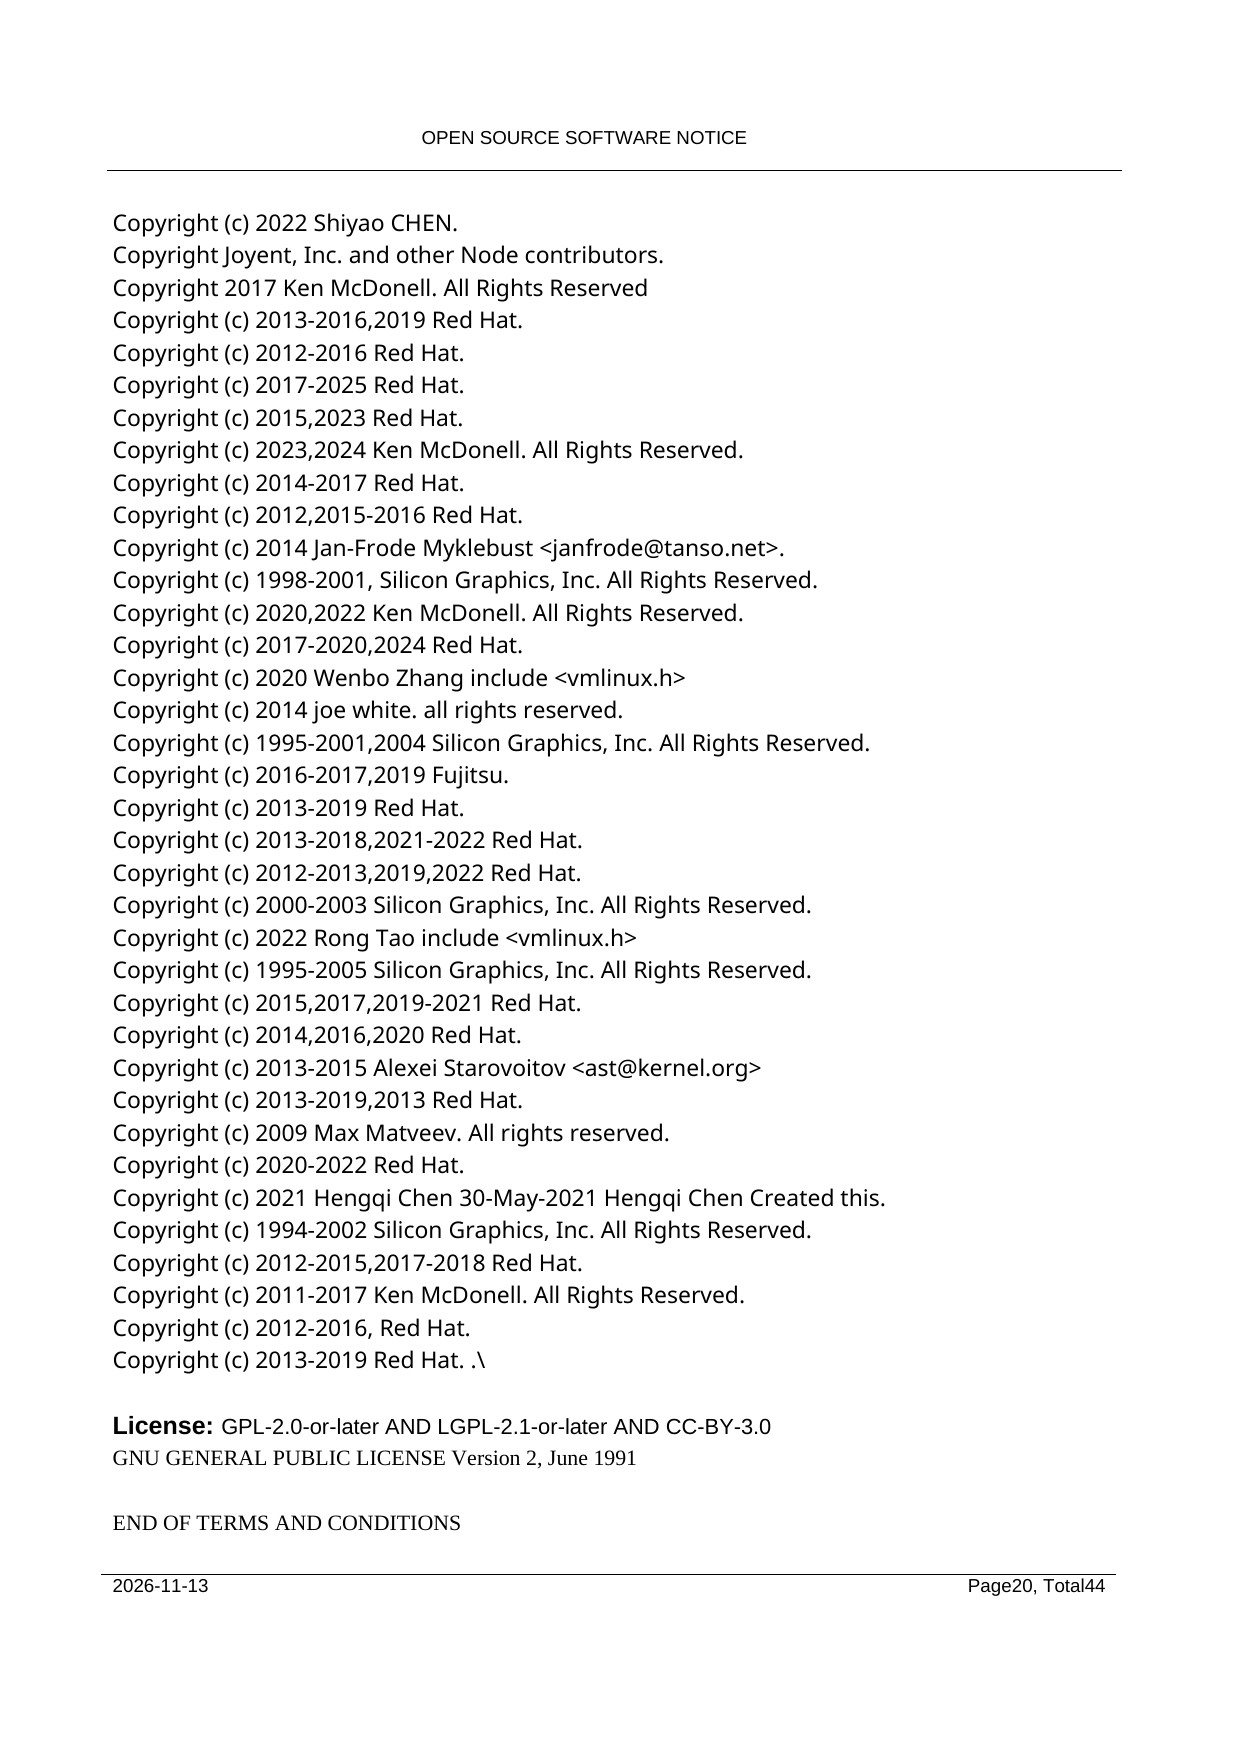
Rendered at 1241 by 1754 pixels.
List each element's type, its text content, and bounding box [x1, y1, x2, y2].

text License: GPL-2.0-or-later AND LGPL-2.1-or-later AND CC-BY-3.0 [112, 1409, 1128, 1441]
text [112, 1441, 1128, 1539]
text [112, 206, 1128, 1409]
